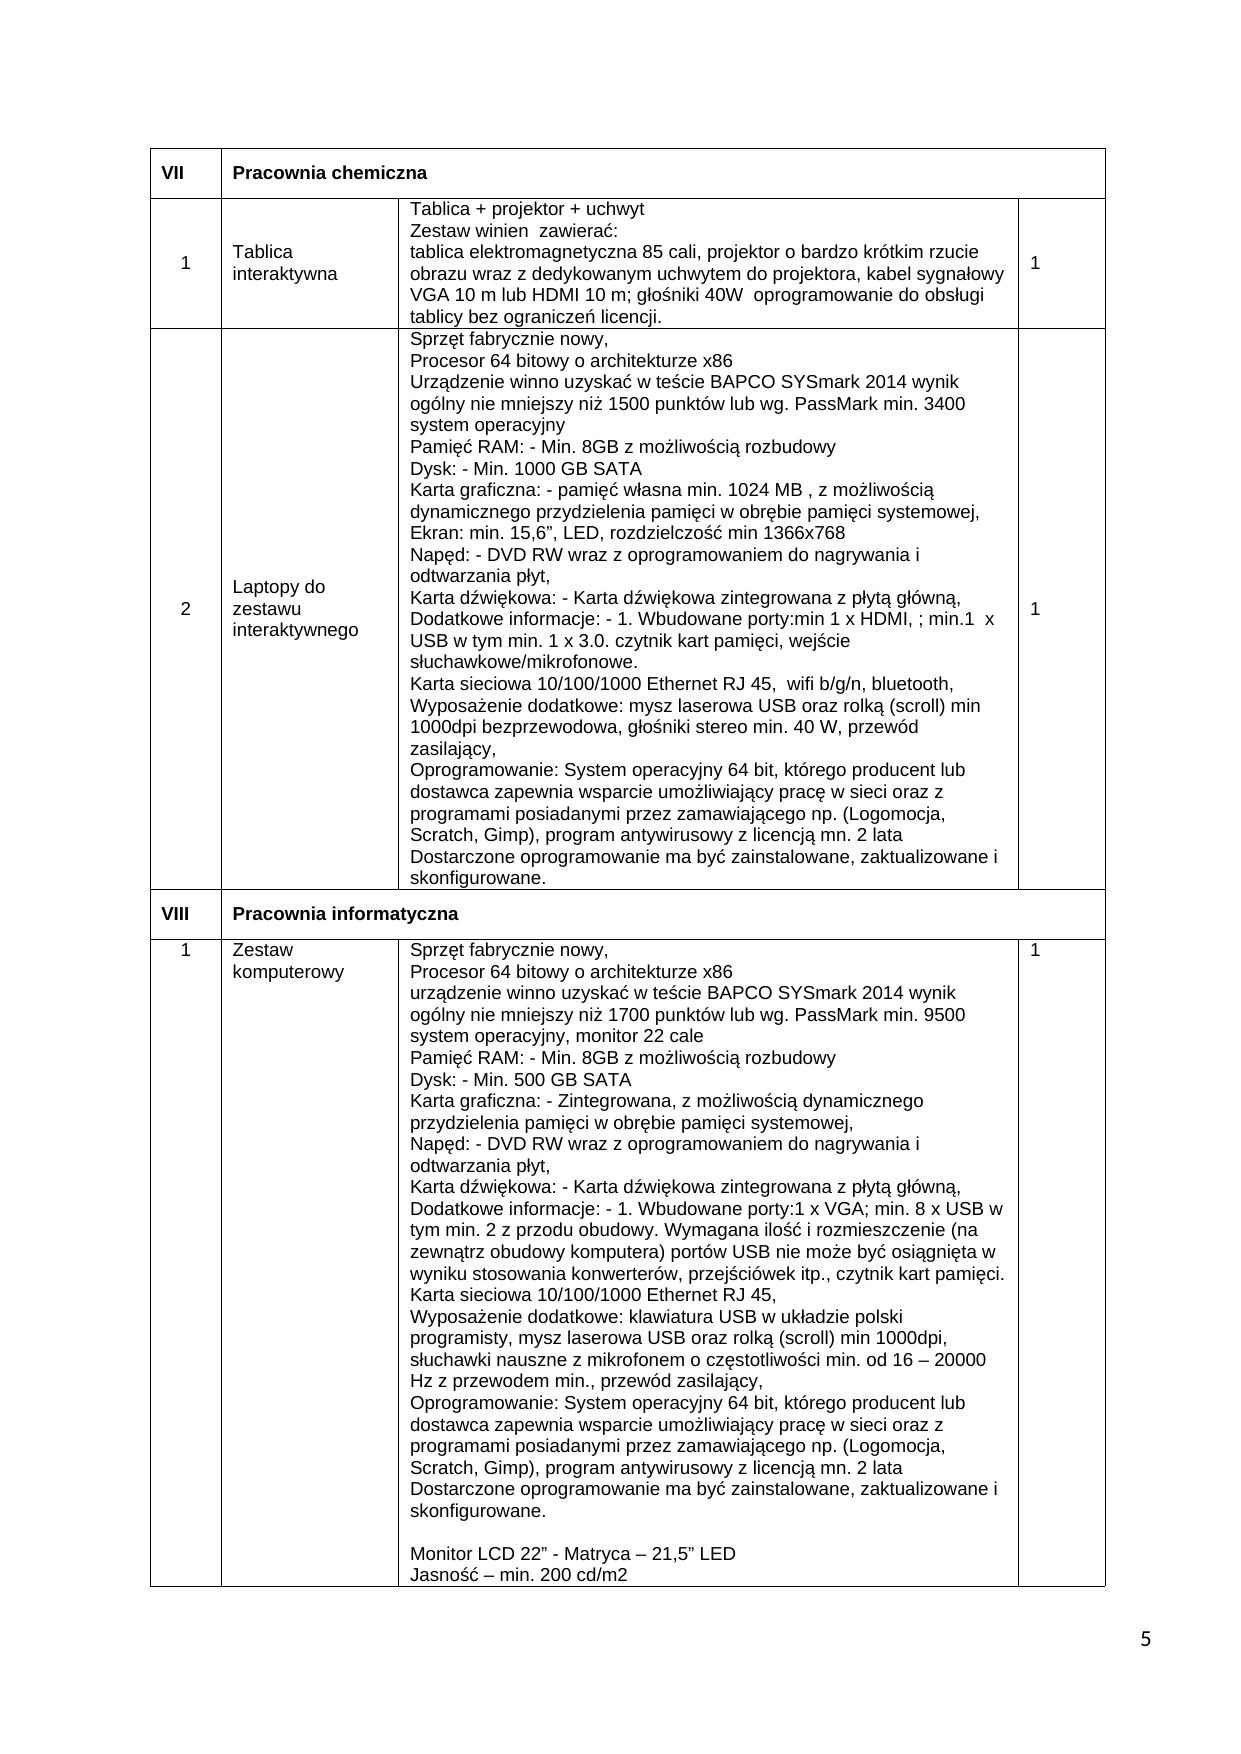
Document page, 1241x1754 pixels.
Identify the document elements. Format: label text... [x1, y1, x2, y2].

table_cell 1 [1019, 329, 1105, 888]
table_cell 1 [1019, 199, 1105, 327]
table_cell 1 [1019, 940, 1105, 1586]
table_cell Laptopy do zestawu interaktywnego [222, 329, 398, 888]
table_cell Tablica + projektor + uchwyt Zestaw winien zawierać: tablica elektromagnetyczna 85 cali, projektor o bardzo krótkim rzucie obrazu wraz z dedykowanym uchwytem do projektora, kabel sygnałowy VGA 10 m lub HDMI 10 m; głośniki 40W oprogramowanie do obsługi tablicy bez ograniczeń licencji. [399, 199, 1018, 327]
table_cell Zestaw komputerowy [222, 940, 398, 1586]
table_cell 2 [151, 329, 221, 888]
table_cell Sprzęt fabrycznie nowy, Procesor 64 bitowy o architekturze x86 Urządzenie winno uzyskać w teście BAPCO SYSmark 2014 wynik ogólny nie mniejszy niż 1500 punktów lub wg. PassMark min. 3400 system operacyjny Pamięć RAM: - Min. 8GB z możliwością rozbudowy Dysk: - Min. 1000 GB SATA Karta graficzna: - pamięć własna min. 1024 MB , z możliwością dynamicznego przydzielenia pamięci w obrębie pamięci systemowej, Ekran: min. 15,6”, LED, rozdzielczość min 1366x768 Napęd: - DVD RW wraz z oprogramowaniem do nagrywania i odtwarzania płyt, Karta dźwiękowa: - Karta dźwiękowa zintegrowana z płytą główną, Dodatkowe informacje: - 1. Wbudowane porty:min 1 x HDMI, ; min.1 x USB w tym min. 1 x 3.0. czytnik kart pamięci, wejście słuchawkowe/mikrofonowe. Karta sieciowa 10/100/1000 Ethernet RJ 45, wifi b/g/n, bluetooth, Wyposażenie dodatkowe: mysz laserowa USB oraz rolką (scroll) min 1000dpi bezprzewodowa, głośniki stereo min. 40 W, przewód zasilający, Oprogramowanie: System operacyjny 64 bit, którego producent lub dostawca zapewnia wsparcie umożliwiający pracę w sieci oraz z programami posiadanymi przez zamawiającego np. (Logomocja, Scratch, Gimp), program antywirusowy z licencją mn. 2 lata Dostarczone oprogramowanie ma być zainstalowane, zaktualizowane i skonfigurowane. [399, 329, 1018, 888]
table_cell Tablica interaktywna [222, 199, 398, 327]
table_cell VII [151, 149, 221, 197]
table_cell 1 [151, 199, 221, 327]
table_cell Pracownia chemiczna [222, 149, 1105, 197]
table_cell 1 [151, 940, 221, 1586]
table_cell Pracownia informatyczna [222, 890, 1105, 938]
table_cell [399, 940, 1018, 1586]
table_cell VIII [151, 890, 221, 938]
